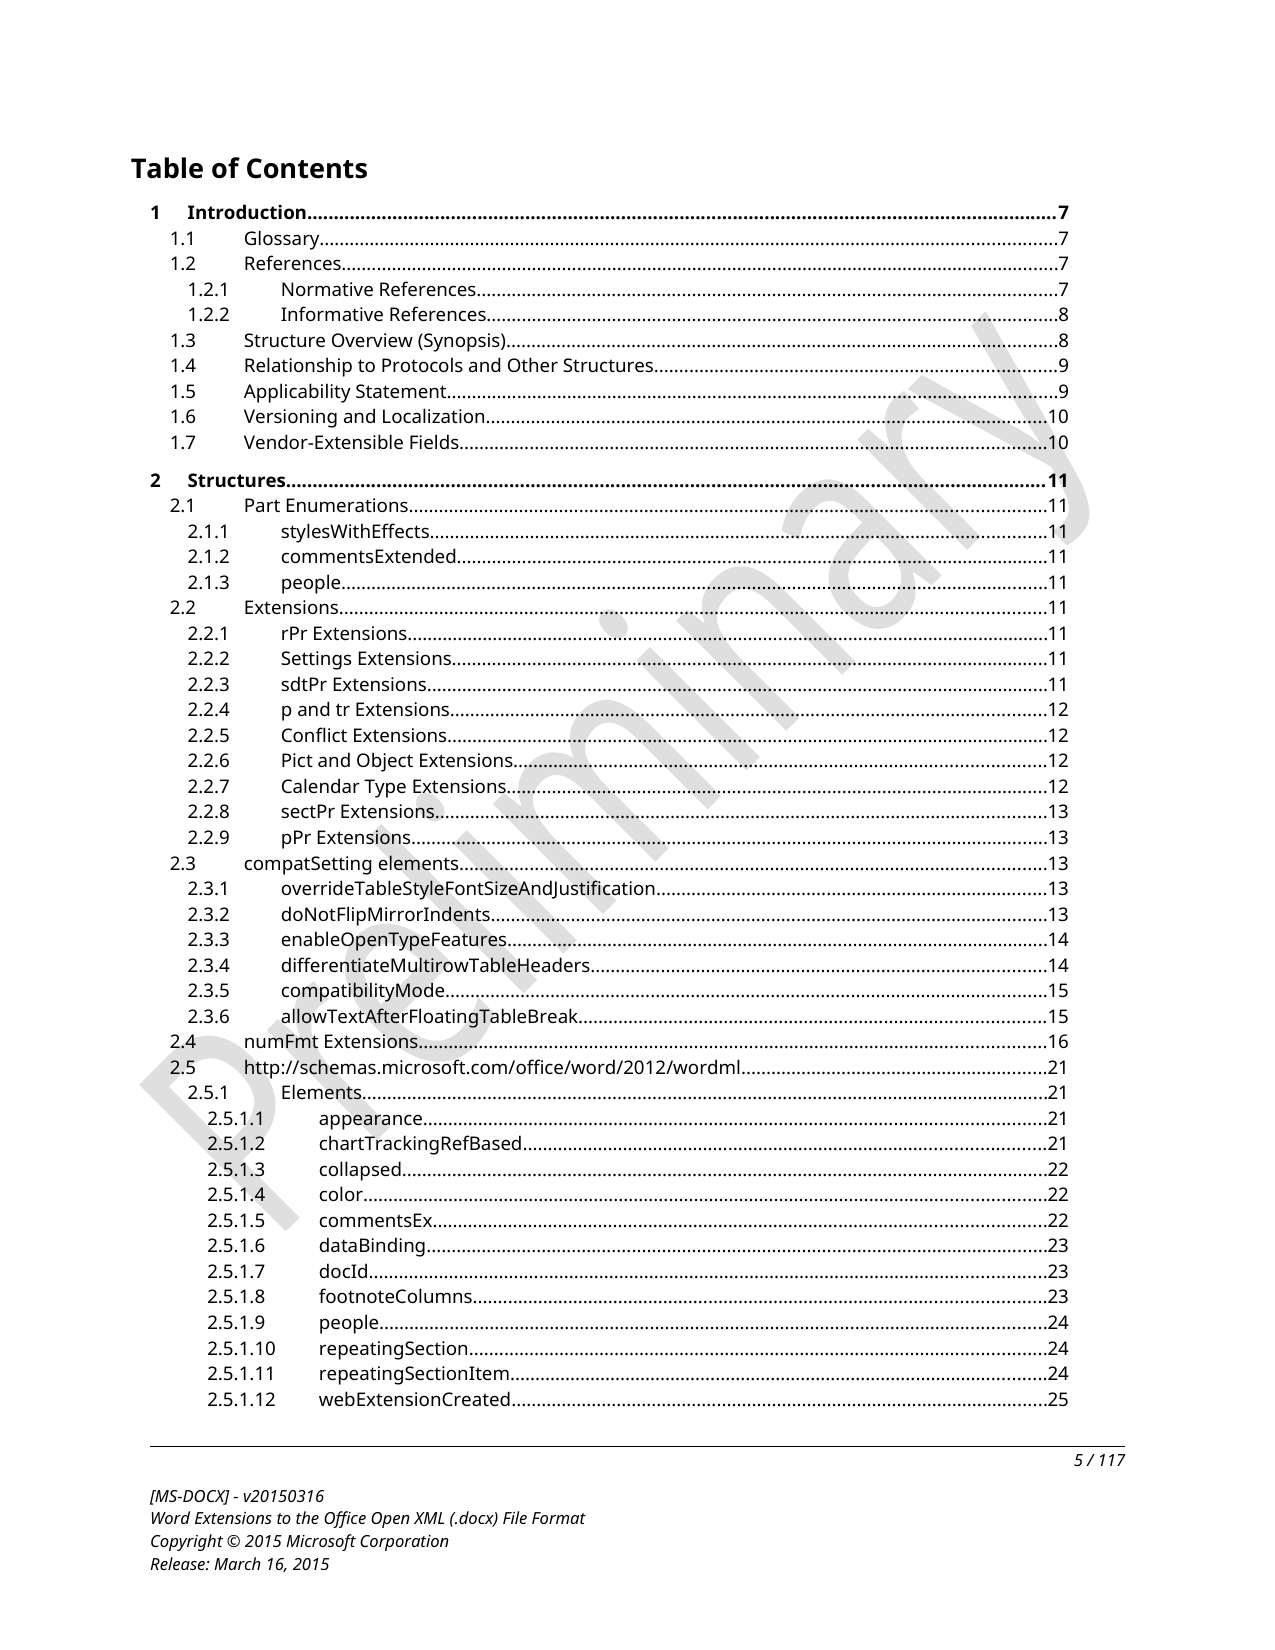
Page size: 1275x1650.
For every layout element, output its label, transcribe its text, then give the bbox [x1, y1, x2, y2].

text 2.2.8 sectPr Extensions 13 [187, 799, 1078, 824]
text 2.5.1.4 color 22 [207, 1182, 1078, 1207]
text 2.5.1.7 docId 23 [207, 1258, 1078, 1284]
text 1.3 Structure Overview (Synopsis) 8 [169, 327, 1078, 352]
text 2.5.1.8 footnoteColumns 23 [207, 1284, 1078, 1309]
text 1.1 Glossary 7 [169, 225, 1078, 250]
text 2.3.5 compatibilityMode 15 [187, 977, 1078, 1003]
text 2.5.1.12 webExtensionCreated 25 [207, 1386, 1078, 1411]
text 2.5.1.1 appearance 21 [207, 1105, 1078, 1131]
text 2.5.1.5 commentsEx 22 [207, 1207, 1078, 1233]
text 1 Introduction 7 [150, 199, 1078, 225]
text 2.2.6 Pict and Object Extensions 12 [187, 748, 1078, 773]
text 1.2.1 Normative References 7 [187, 276, 1078, 301]
text 2.3.3 enableOpenTypeFeatures 14 [187, 926, 1078, 952]
text 2.2.4 p and tr Extensions 12 [187, 697, 1078, 722]
text 2.1.1 stylesWithEffects 11 [187, 518, 1078, 544]
text 2.5.1.3 collapsed 22 [207, 1156, 1078, 1182]
text 2.4 numFmt Extensions 16 [169, 1028, 1078, 1054]
text 2.2.5 Conflict Extensions 12 [187, 722, 1078, 748]
text 2.5.1.11 repeatingSectionItem 24 [207, 1360, 1078, 1386]
text 1.6 Versioning and Localization 10 [169, 403, 1078, 429]
text 2.5.1.10 repeatingSection 24 [207, 1335, 1078, 1360]
text 2.2.3 sdtPr Extensions 11 [187, 671, 1078, 697]
text 1.2.2 Informative References 8 [187, 301, 1078, 327]
text 1.4 Relationship to Protocols and Other Structures 9 [169, 352, 1078, 378]
text 2.1.3 people 11 [187, 569, 1078, 595]
text 2.3 compatSetting elements 13 [169, 850, 1078, 875]
text 2 Structures 11 [150, 467, 1078, 493]
text 2.3.6 allowTextAfterFloatingTableBreak 15 [187, 1003, 1078, 1028]
text 1.7 Vendor-Extensible Fields 10 [169, 429, 1078, 454]
text 1.2 References 7 [169, 250, 1078, 276]
text 2.5.1.6 dataBinding 23 [207, 1233, 1078, 1258]
text 2.3.4 differentiateMultirowTableHeaders 14 [187, 952, 1078, 977]
text 2.5 http://schemas.microsoft.com/office/word/2012/wordml 21 [169, 1054, 1078, 1079]
text 2.1.2 commentsExtended 11 [187, 544, 1078, 569]
text 2.3.1 overrideTableStyleFontSizeAndJustification 13 [187, 875, 1078, 901]
text 2.1 Part Enumerations 11 [169, 493, 1078, 518]
text 2.2.1 rPr Extensions 11 [187, 620, 1078, 646]
text 2.5.1.2 chartTrackingRefBased 21 [207, 1131, 1078, 1156]
text 2.2 Extensions 11 [169, 595, 1078, 620]
text 2.5.1 Elements 21 [187, 1079, 1078, 1105]
text 2.2.2 Settings Extensions 11 [187, 646, 1078, 671]
text 2.2.7 Calendar Type Extensions 12 [187, 773, 1078, 799]
text 2.5.1.9 people 24 [207, 1309, 1078, 1335]
text 2.2.9 pPr Extensions 13 [187, 824, 1078, 850]
text 2.3.2 doNotFlipMirrorIndents 13 [187, 901, 1078, 926]
text 1.5 Applicability Statement 9 [169, 378, 1078, 403]
subtitle Table of Contents [131, 150, 1125, 187]
